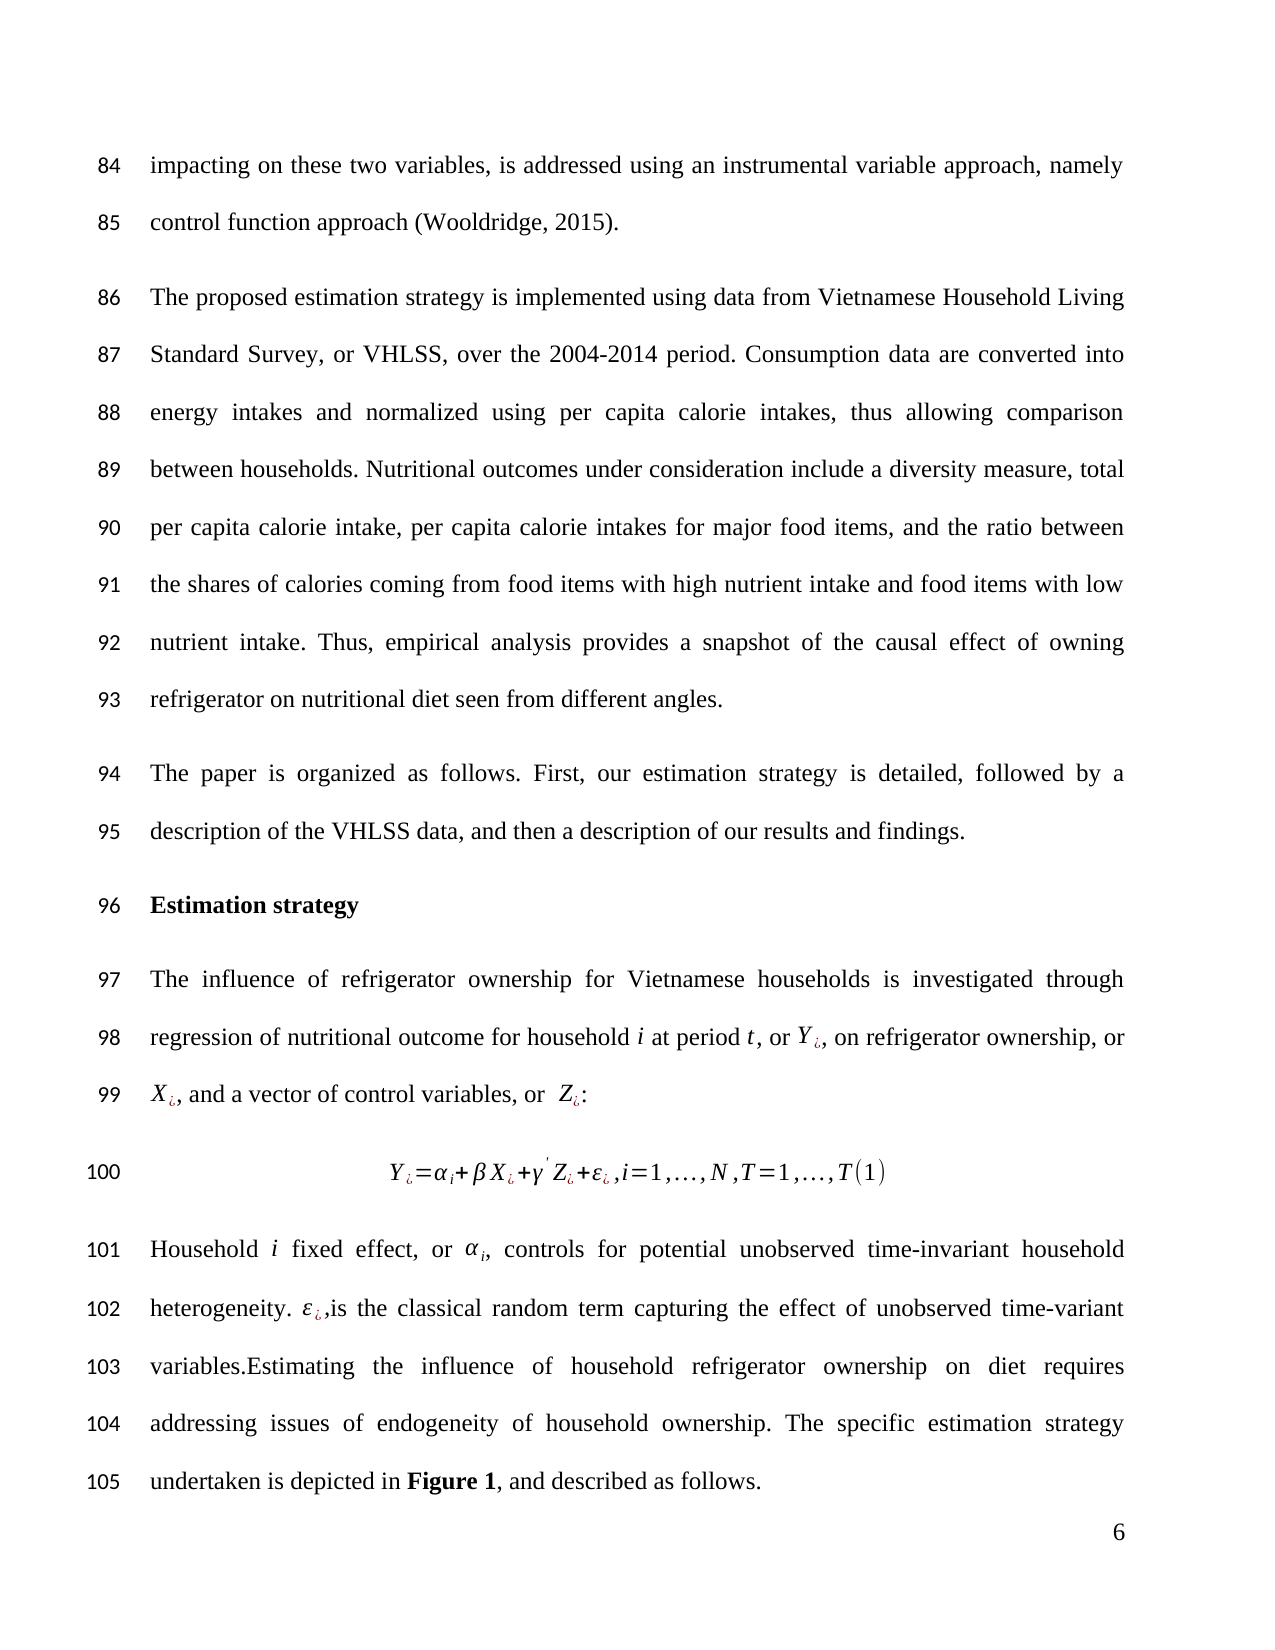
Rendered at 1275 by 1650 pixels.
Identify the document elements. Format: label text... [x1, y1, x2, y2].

text Household fixed effect, or , controls for potential unobserved time-invariant household heterogeneity. is the classical random term capturing the effect of unobserved time-variant variables.Estimating the influence of household refrigerator ownership on diet requires addressing issues of endogeneity of household ownership. The specific estimation strategy undertaken is depicted in Figure 1, and described as follows. [150, 1233, 1125, 1494]
text Estimation strategy [150, 890, 1125, 919]
text The proposed estimation strategy is implemented using data from Vietnamese Household Living Standard Survey, or VHLSS, over the 2004-2014 period. Consumption data are converted into energy intakes and normalized using per capita calorie intakes, thus allowing comparison between households. Nutritional outcomes under consideration include a diversity measure, total per capita calorie intake, per capita calorie intakes for major food items, and the ratio between the shares of calories coming from food items with high nutrient intake and food items with low nutrient intake. Thus, empirical analysis provides a snapshot of the causal effect of owning refrigerator on nutritional diet seen from different angles. [150, 282, 1125, 713]
text The paper is organized as follows. First, our estimation strategy is detailed, followed by a description of the VHLSS data, and then a description of our results and findings. [150, 758, 1125, 844]
text The influence of refrigerator ownership for Vietnamese households is investigated through regression of nutritional outcome for household at period , or , on refrigerator ownership, or , and a vector of control variables, or : [150, 964, 1125, 1108]
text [150, 150, 1125, 236]
